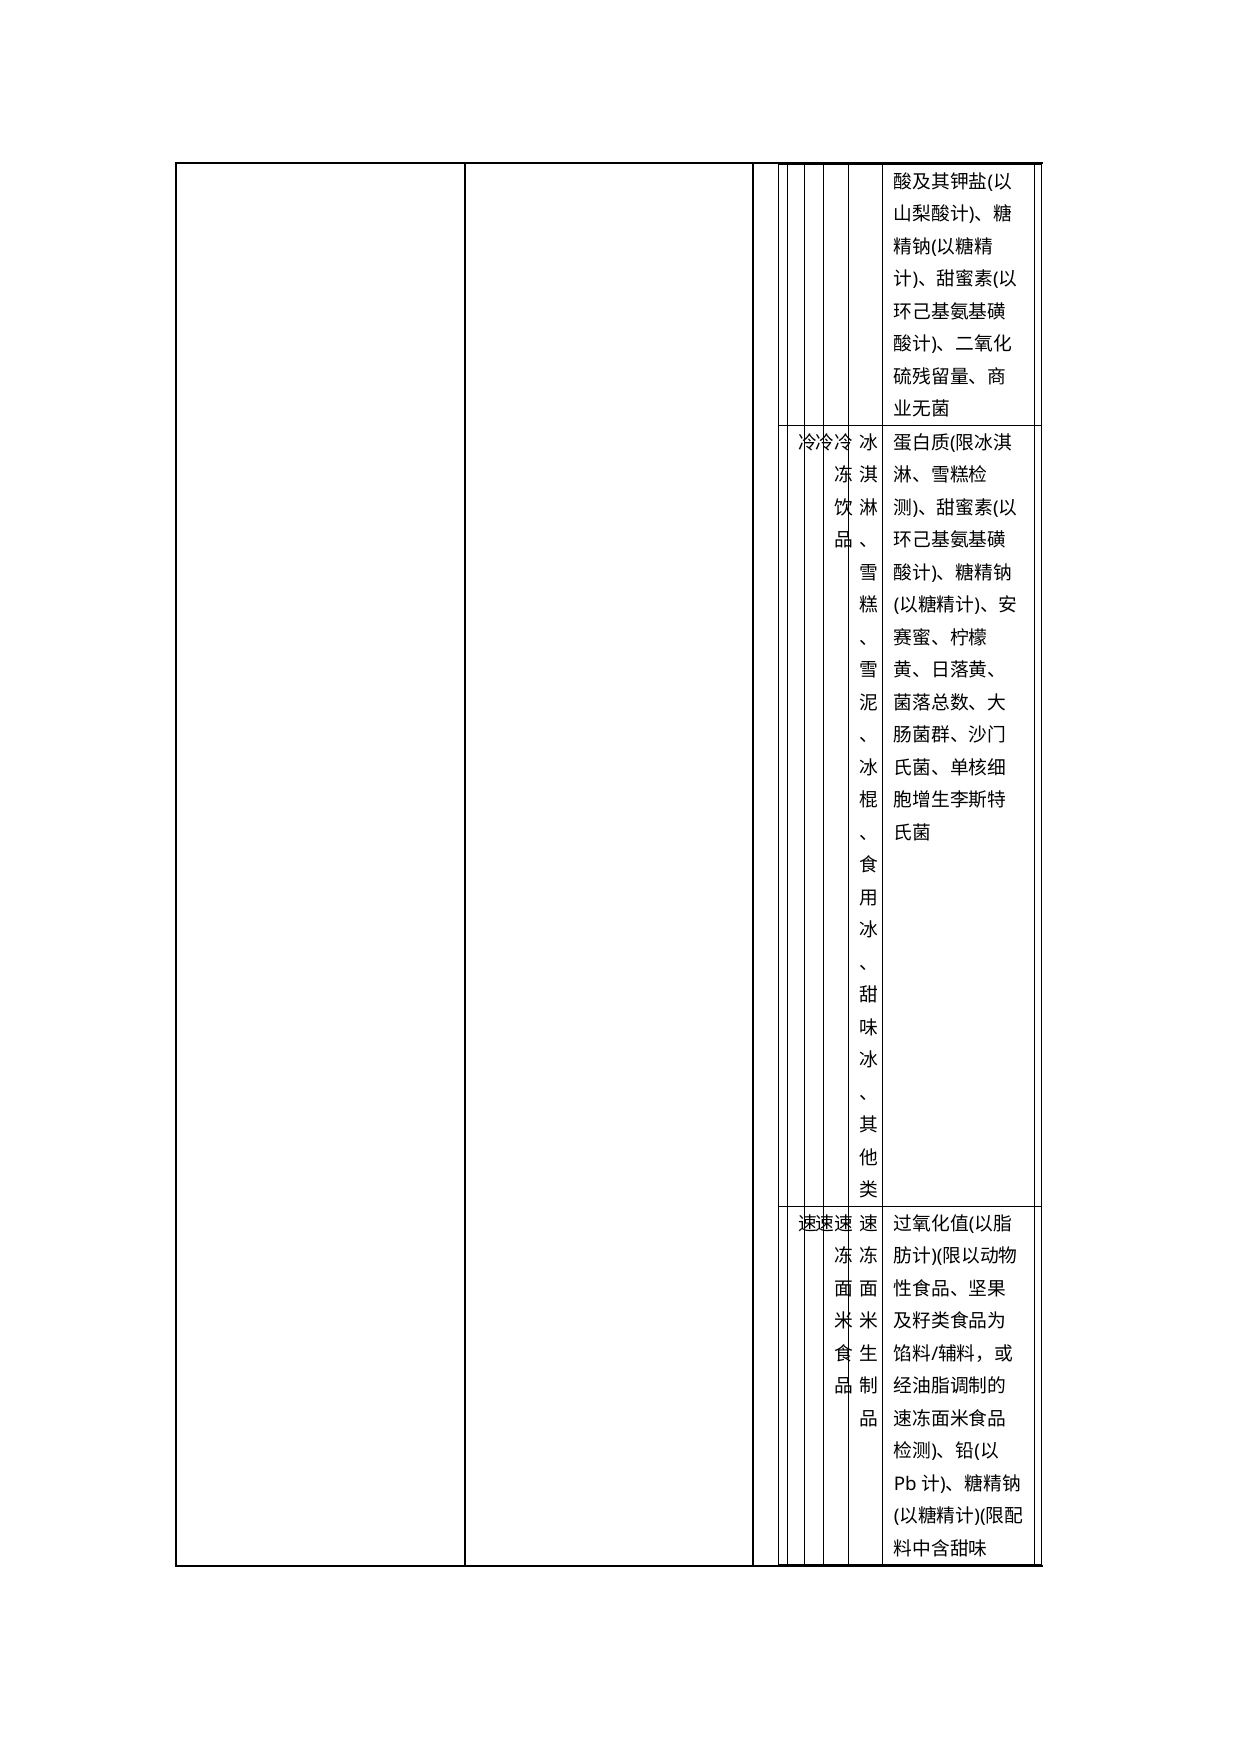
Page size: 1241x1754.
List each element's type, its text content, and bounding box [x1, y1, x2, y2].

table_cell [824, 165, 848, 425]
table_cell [754, 164, 778, 1565]
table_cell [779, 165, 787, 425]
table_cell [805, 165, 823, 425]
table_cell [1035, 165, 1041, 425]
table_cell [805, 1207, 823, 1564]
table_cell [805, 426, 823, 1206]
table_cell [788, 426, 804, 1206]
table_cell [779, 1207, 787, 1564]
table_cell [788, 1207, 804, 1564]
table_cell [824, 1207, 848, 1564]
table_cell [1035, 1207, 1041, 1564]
table_cell 1 [177, 164, 464, 1565]
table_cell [883, 1207, 1034, 1564]
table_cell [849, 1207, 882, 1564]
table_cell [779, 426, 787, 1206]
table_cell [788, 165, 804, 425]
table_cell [883, 165, 1034, 425]
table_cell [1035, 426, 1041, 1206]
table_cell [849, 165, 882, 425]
table_cell ★ [466, 164, 752, 1565]
